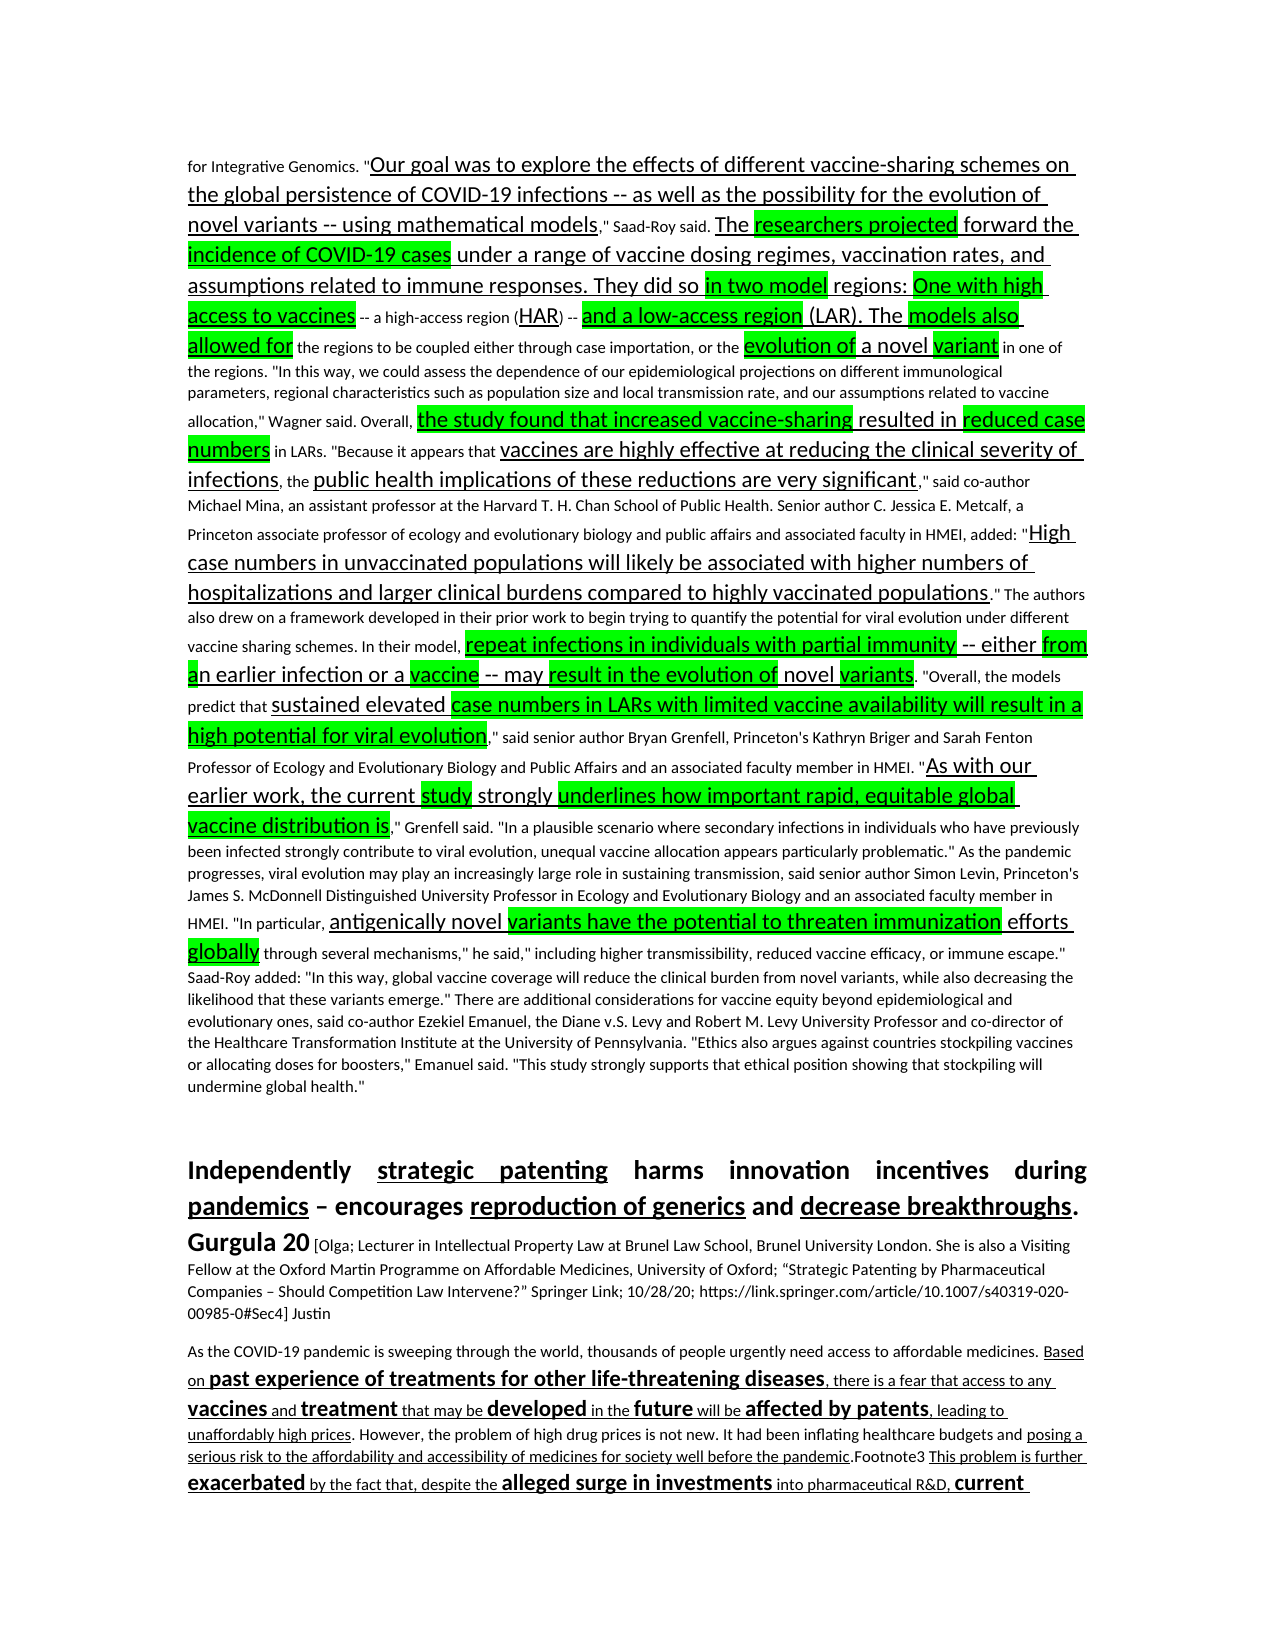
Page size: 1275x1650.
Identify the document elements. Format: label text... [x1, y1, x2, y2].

text Gurgula 20 [Olga; Lecturer in Intellectual Property Law at Brunel Law School, Brunel University London. She is also a Visiting Fellow at the Oxford Martin Programme on Affordable Medicines, University of Oxford; “Strategic Patenting by Pharmaceutical Companies – Should Competition Law Intervene?” Springer Link; 10/28/20; https://link.springer.com/article/10.1007/s40319-020-00985-0#Sec4] Justin [187, 1225, 1087, 1323]
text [187, 1342, 1087, 1496]
subtitle Independently strategic patenting harms innovation incentives during pandemics – encourages reproduction of generics and decrease breakthroughs. [187, 1153, 1087, 1222]
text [187, 150, 1087, 1097]
